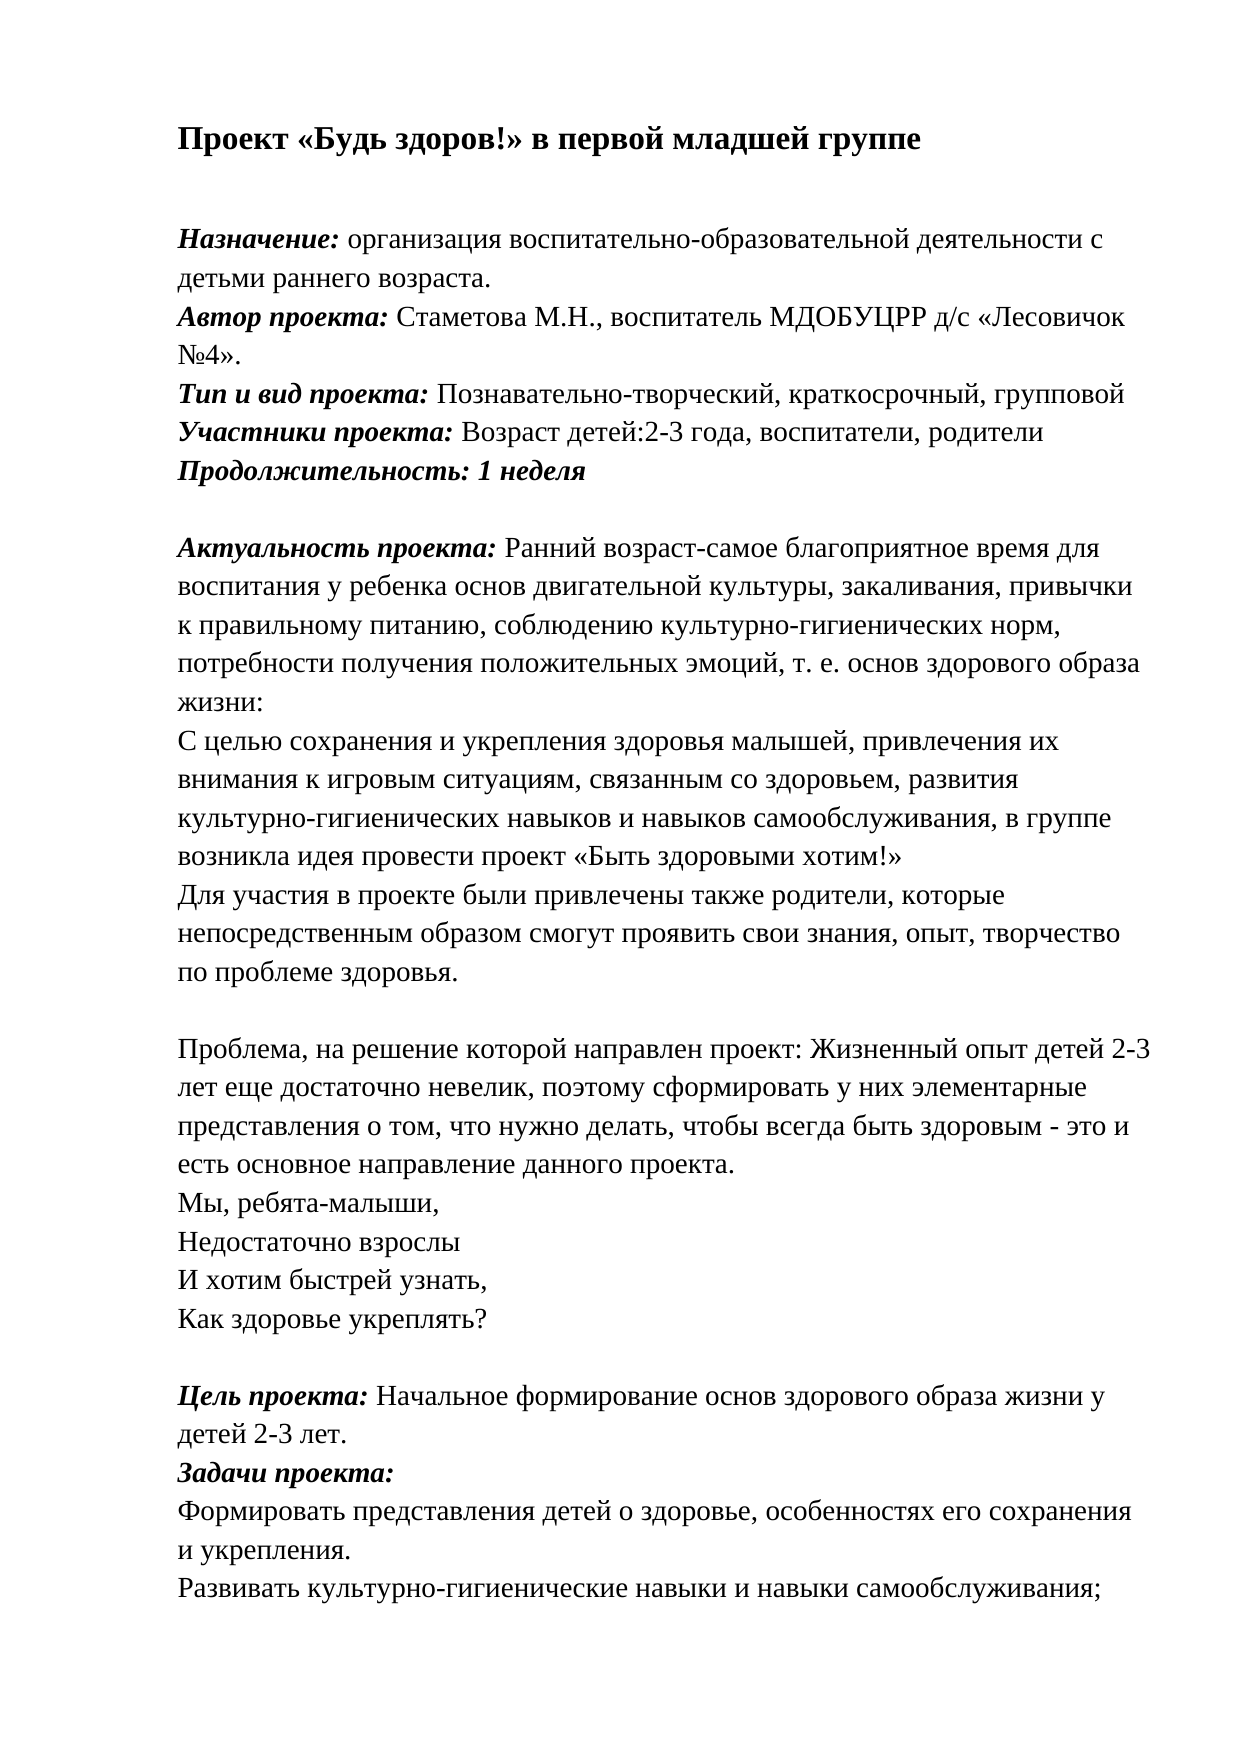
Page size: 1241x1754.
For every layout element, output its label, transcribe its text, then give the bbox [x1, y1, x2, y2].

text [177, 183, 1152, 1604]
text Проект «Будь здоров!» в первой младшей группе [177, 118, 1152, 156]
